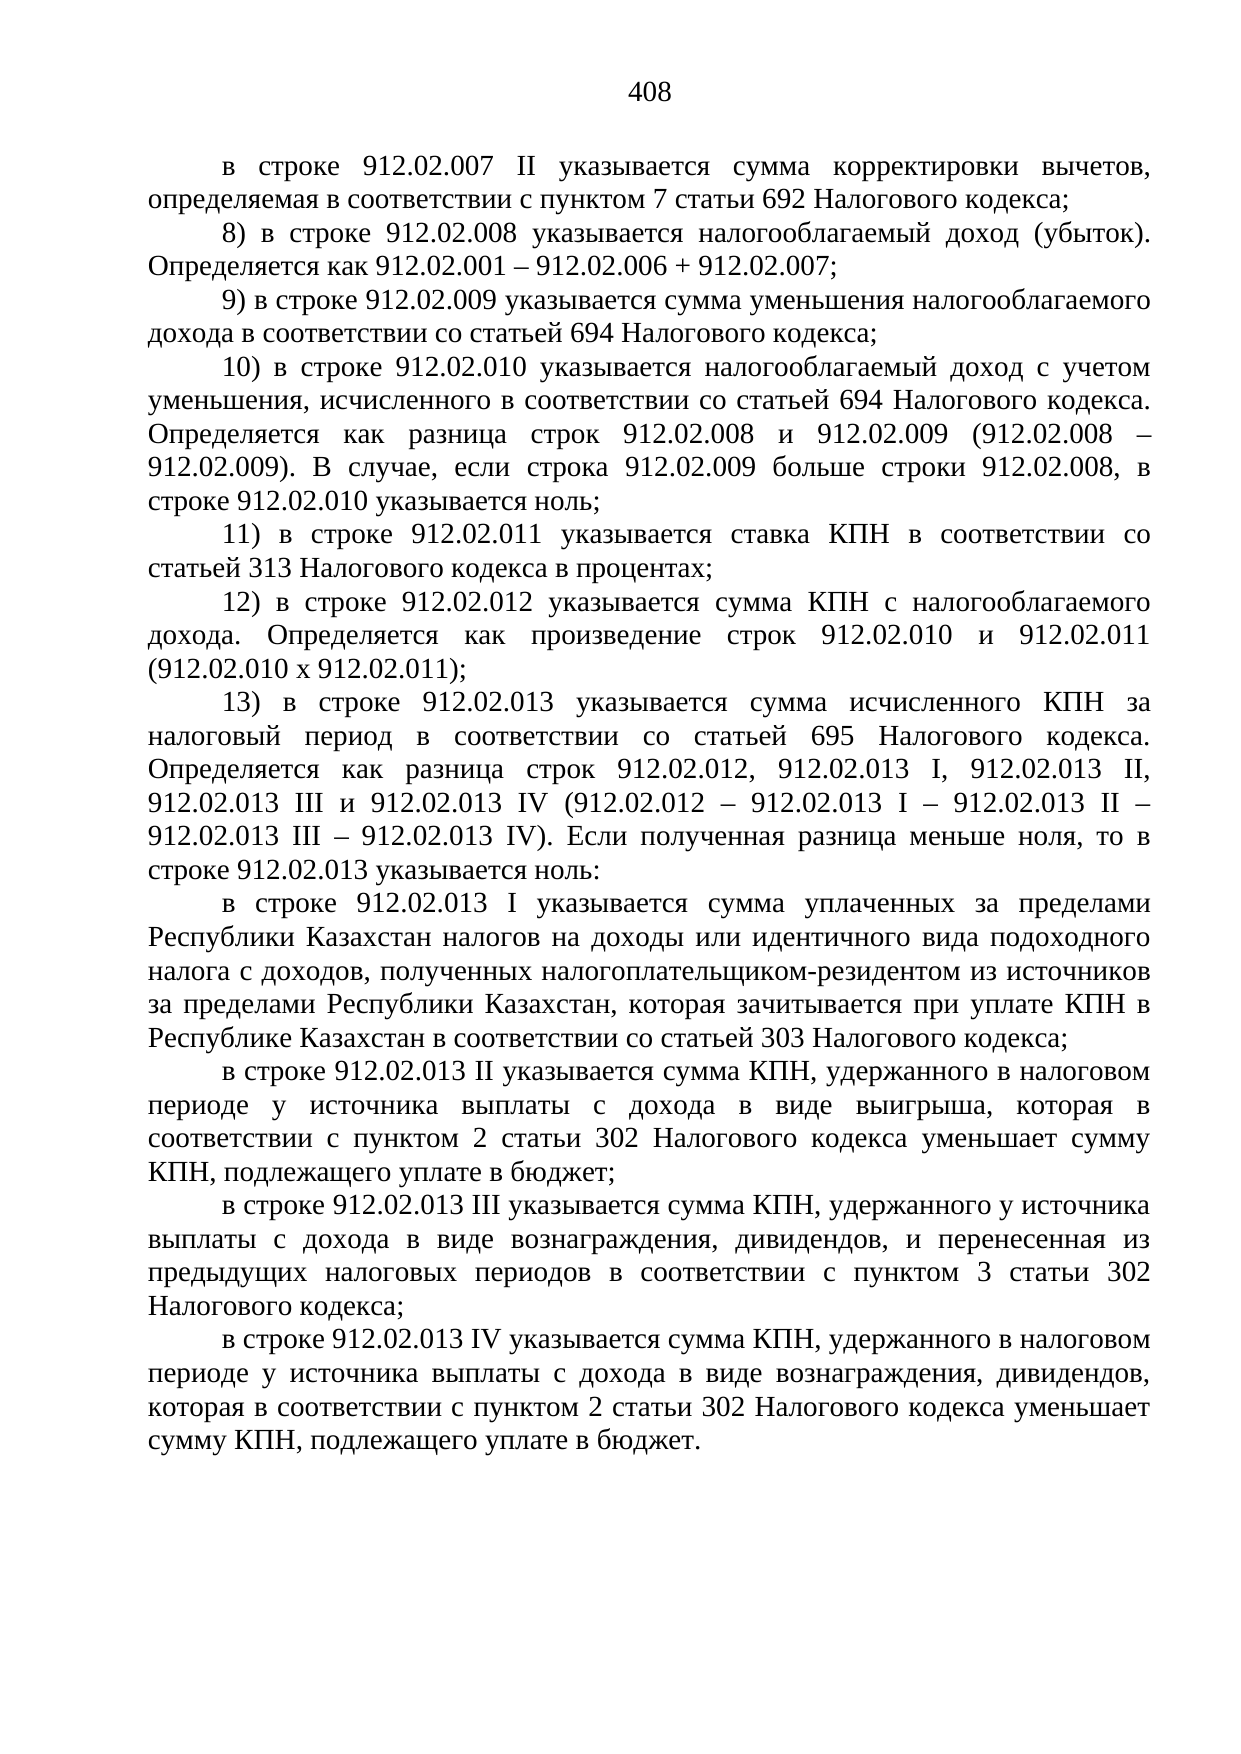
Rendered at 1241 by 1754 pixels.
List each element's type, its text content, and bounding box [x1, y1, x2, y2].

text в строке 912.02.007 II указывается сумма корректировки вычетов, определяемая в соответствии с пунктом 7 статьи 692 Налогового кодекса; [148, 148, 1152, 215]
text 10) в строке 912.02.010 указывается налогооблагаемый доход с учетом уменьшения, исчисленного в соответствии со статьей 694 Налогового кодекса. Определяется как разница строк 912.02.008 и 912.02.009 (912.02.008 – 912.02.009). В случае, если строка 912.02.009 больше строки 912.02.008, в строке 912.02.010 указывается ноль; [148, 349, 1152, 517]
text в строке 912.02.013 II указывается сумма КПН, удержанного в налоговом периоде у источника выплаты с дохода в виде выигрыша, которая в соответствии с пунктом 2 статьи 302 Налогового кодекса уменьшает сумму КПН, подлежащего уплате в бюджет; [148, 1053, 1152, 1187]
text 11) в строке 912.02.011 указывается ставка КПН в соответствии со статьей 313 Налогового кодекса в процентах; [148, 517, 1152, 584]
text в строке 912.02.013 III указывается сумма КПН, удержанного у источника выплаты с дохода в виде вознаграждения, дивидендов, и перенесенная из предыдущих налоговых периодов в соответствии с пунктом 3 статьи 302 Налогового кодекса; [148, 1187, 1152, 1322]
text 9) в строке 912.02.009 указывается сумма уменьшения налогооблагаемого дохода в соответствии со статьей 694 Налогового кодекса; [148, 282, 1152, 349]
text 12) в строке 912.02.012 указывается сумма КПН с налогооблагаемого дохода. Определяется как произведение строк 912.02.010 и 912.02.011 (912.02.010 x 912.02.011); [148, 584, 1152, 684]
text 8) в строке 912.02.008 указывается налогооблагаемый доход (убыток). Определяется как 912.02.001 – 912.02.006 + 912.02.007; [148, 215, 1152, 282]
text в строке 912.02.013 I указывается сумма уплаченных за пределами Республики Казахстан налогов на доходы или идентичного вида подоходного налога с доходов, полученных налогоплательщиком-резидентом из источников за пределами Республики Казахстан, которая зачитывается при уплате КПН в Республике Казахстан в соответствии со статьей 303 Налогового кодекса; [148, 886, 1152, 1053]
text 13) в строке 912.02.013 указывается сумма исчисленного КПН за налоговый период в соответствии со статьей 695 Налогового кодекса. Определяется как разница строк 912.02.012, 912.02.013 I, 912.02.013 II, 912.02.013 III и 912.02.013 IV (912.02.012 – 912.02.013 I – 912.02.013 II – 912.02.013 III – 912.02.013 IV). Если полученная разница меньше ноля, то в строке 912.02.013 указывается ноль: [148, 684, 1152, 886]
text в строке 912.02.013 IV указывается сумма КПН, удержанного в налоговом периоде у источника выплаты с дохода в виде вознаграждения, дивидендов, которая в соответствии с пунктом 2 статьи 302 Налогового кодекса уменьшает сумму КПН, подлежащего уплате в бюджет. [148, 1322, 1152, 1456]
